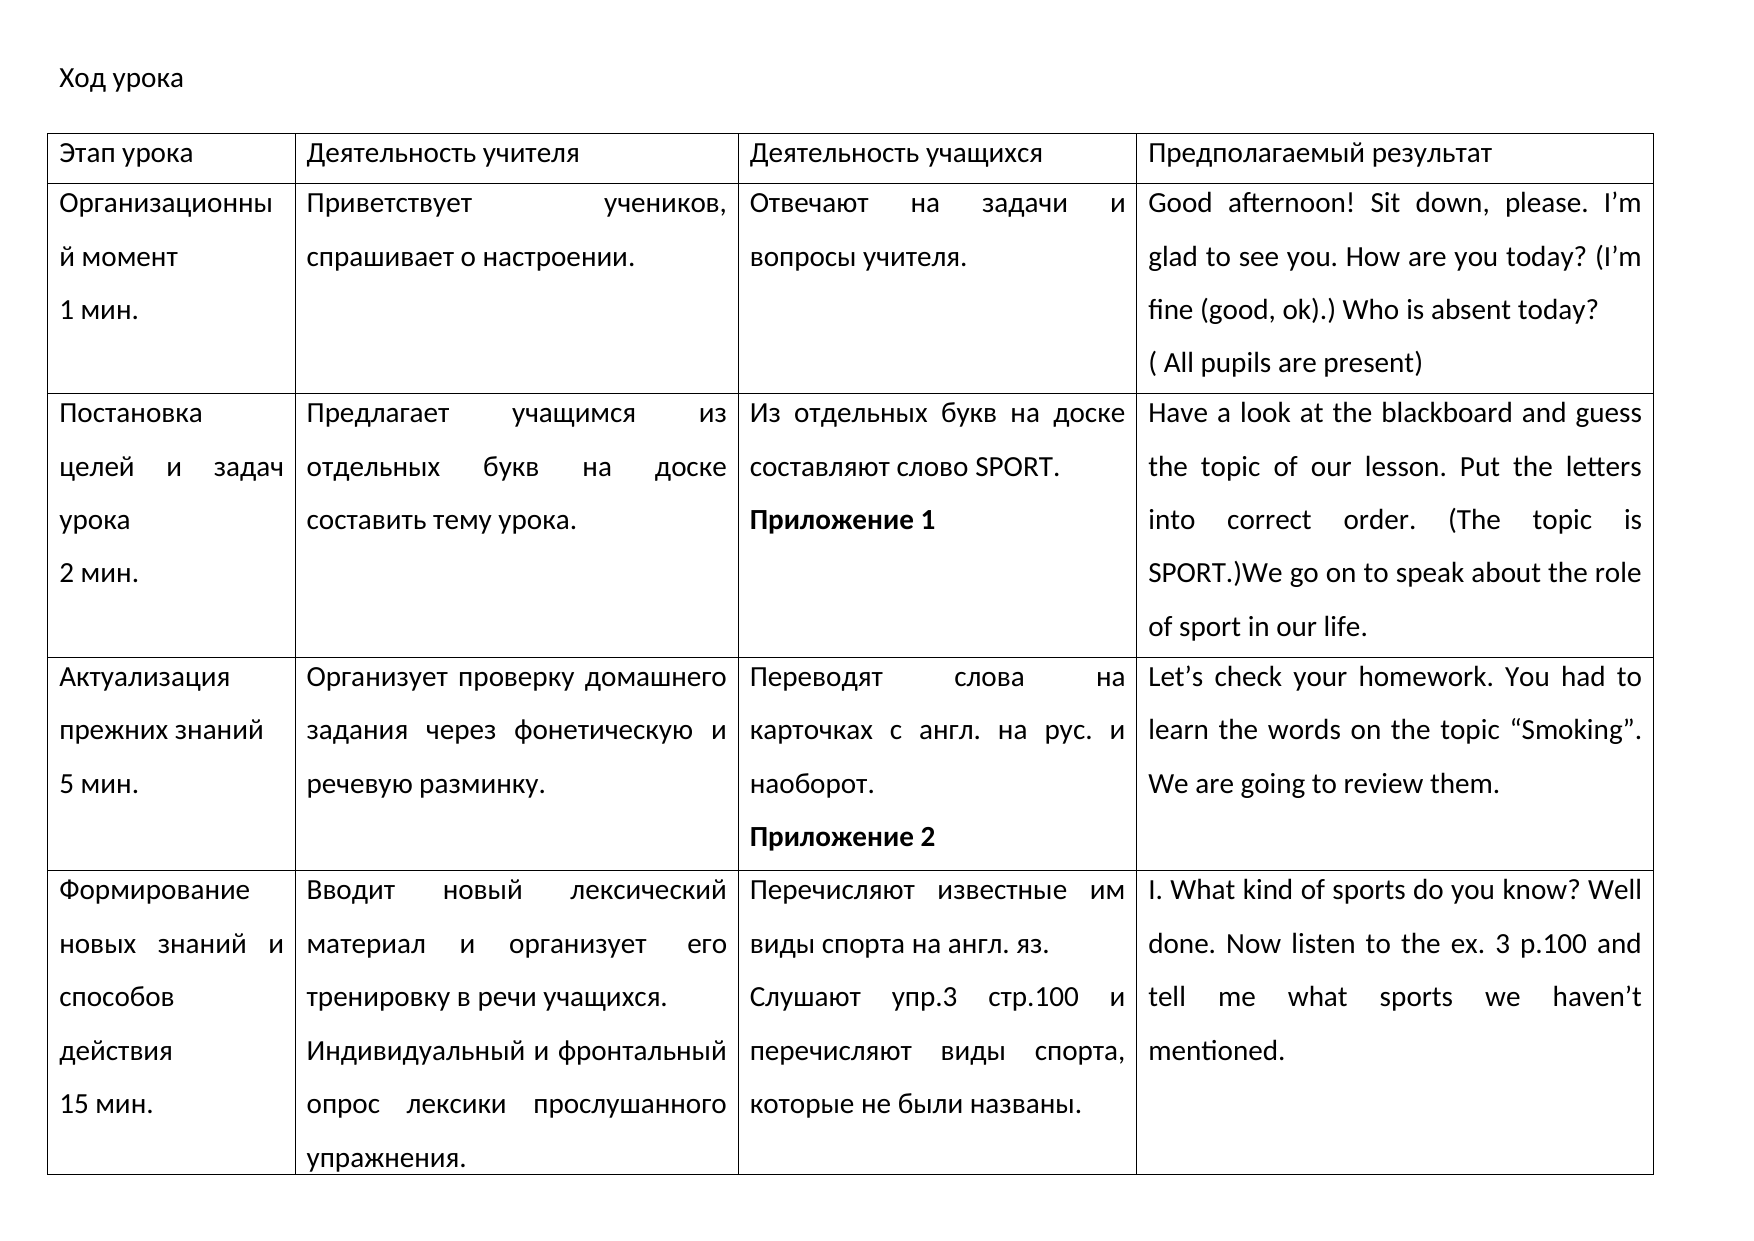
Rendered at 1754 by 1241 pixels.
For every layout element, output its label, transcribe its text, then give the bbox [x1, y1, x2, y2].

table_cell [296, 871, 738, 1174]
table_cell Have a look at the blackboard and guess the topic of our lesson. Put the letters into correct order. (The topic is SPORT.)We go on to speak about the role of sport in our life. [1137, 394, 1653, 657]
table_cell Постановка целей и задач урока 2 мин. [48, 394, 295, 657]
table_cell Good afternoon! Sit down, please. I’m glad to see you. How are you today? (I’m fine (good, ok).) Who is absent today? ( All pupils are present) [1137, 184, 1653, 393]
table_cell Актуализация прежних знаний 5 мин. [48, 658, 295, 870]
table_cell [739, 871, 1136, 1174]
table_cell Отвечают на задачи и вопросы учителя. [739, 184, 1136, 393]
table_cell Из отдельных букв на доске составляют слово SPORT. Приложение 1 [739, 394, 1136, 657]
table_header Деятельность учащихся [739, 134, 1136, 183]
table_cell Организует проверку домашнего задания через фонетическую и речевую разминку. [296, 658, 738, 870]
table_header Предполагаемый результат [1137, 134, 1653, 183]
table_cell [1137, 871, 1653, 1174]
table_cell Переводят слова на карточках с англ. на рус. и наоборот. Приложение 2 [739, 658, 1136, 870]
table_cell Организационный момент 1 мин. [48, 184, 295, 393]
table_cell Let’s check your homework. You had to learn the words on the topic “Smoking”. We are going to review them. [1137, 658, 1653, 870]
table_header Деятельность учителя [296, 134, 738, 183]
table_cell Приветствует учеников, спрашивает о настроении. [296, 184, 738, 393]
text Ход урока [59, 59, 1695, 95]
table_header Этап урока [48, 134, 295, 183]
table_cell Предлагает учащимся из отдельных букв на доске составить тему урока. [296, 394, 738, 657]
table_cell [48, 871, 295, 1174]
